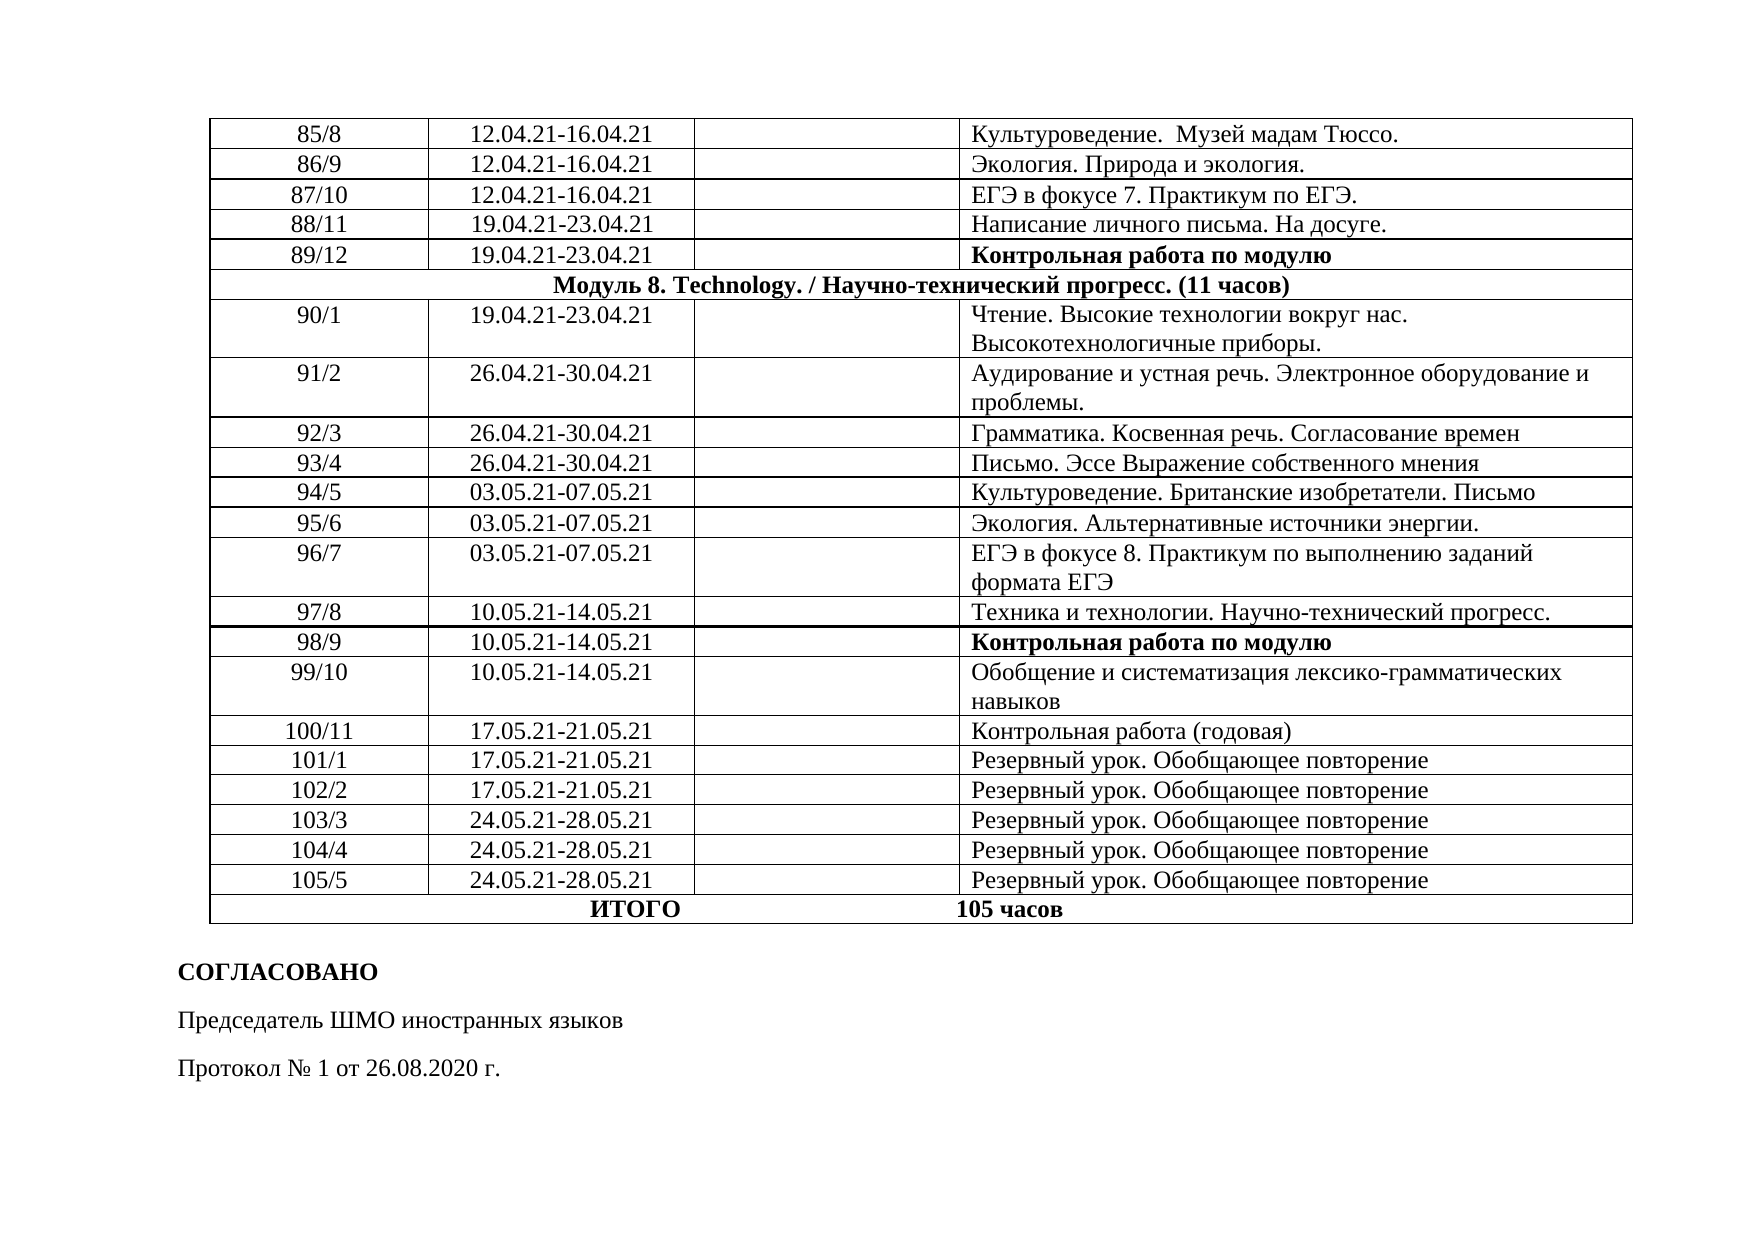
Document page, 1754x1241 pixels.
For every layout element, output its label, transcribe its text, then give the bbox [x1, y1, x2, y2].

table_cell 96/7 [211, 538, 428, 596]
table_cell Резервный урок. Обобщающее повторение [960, 865, 1632, 893]
table_cell 10.05.21-14.05.21 [429, 657, 694, 715]
table_cell 91/2 [211, 358, 428, 416]
table_cell ЕГЭ в фокусе 7. Практикум по ЕГЭ. [960, 180, 1632, 208]
table_cell 17.05.21-21.05.21 [429, 775, 694, 804]
table_cell 10.05.21-14.05.21 [429, 597, 694, 625]
table_cell 24.05.21-28.05.21 [429, 805, 694, 834]
table_cell 85/8 [211, 119, 428, 148]
table_cell Культуроведение. Британские изобретатели. Письмо [960, 478, 1632, 506]
table_cell [695, 746, 959, 774]
text Председатель ШМО иностранных языков [177, 1005, 1665, 1034]
table_cell 92/3 [211, 418, 428, 447]
table_cell ИТОГО 105 часов [211, 895, 1632, 923]
table_cell 102/2 [211, 775, 428, 804]
table_cell 100/11 [211, 716, 428, 744]
table_cell Контрольная работа по модулю [960, 240, 1632, 269]
table_cell [695, 775, 959, 804]
table_cell [695, 538, 959, 596]
table_cell Грамматика. Косвенная речь. Согласование времен [960, 418, 1632, 447]
table_cell [695, 210, 959, 238]
table_cell 17.05.21-21.05.21 [429, 716, 694, 744]
table_cell [695, 628, 959, 656]
table_cell Резервный урок. Обобщающее повторение [960, 805, 1632, 834]
table_cell Написание личного письма. На досуге. [960, 210, 1632, 238]
table_cell 98/9 [211, 628, 428, 656]
table_cell [695, 805, 959, 834]
table_cell 12.04.21-16.04.21 [429, 149, 694, 178]
table_cell [695, 119, 959, 148]
table_cell Чтение. Высокие технологии вокруг нас. Высокотехнологичные приборы. [960, 300, 1632, 357]
table_cell 19.04.21-23.04.21 [429, 240, 694, 269]
table_cell Резервный урок. Обобщающее повторение [960, 835, 1632, 864]
table_cell 10.05.21-14.05.21 [429, 628, 694, 656]
table_cell 26.04.21-30.04.21 [429, 358, 694, 416]
table_cell Экология. Природа и экология. [960, 149, 1632, 178]
text Протокол № 1 от 26.08.2020 г. [177, 1053, 1665, 1082]
table_cell [695, 240, 959, 269]
table_cell 99/10 [211, 657, 428, 715]
table_cell [695, 180, 959, 208]
table_cell 26.04.21-30.04.21 [429, 448, 694, 476]
table_cell 19.04.21-23.04.21 [429, 210, 694, 238]
table_cell [695, 508, 959, 537]
table_cell 24.05.21-28.05.21 [429, 835, 694, 864]
table_cell [695, 358, 959, 416]
table_cell [695, 865, 959, 893]
table_cell 12.04.21-16.04.21 [429, 180, 694, 208]
table_cell 93/4 [211, 448, 428, 476]
table_cell 87/10 [211, 180, 428, 208]
table_cell 101/1 [211, 746, 428, 774]
table_cell [695, 835, 959, 864]
table_cell 104/4 [211, 835, 428, 864]
table_cell 97/8 [211, 597, 428, 625]
table_cell 24.05.21-28.05.21 [429, 865, 694, 893]
table_cell 03.05.21-07.05.21 [429, 538, 694, 596]
table_cell 12.04.21-16.04.21 [429, 119, 694, 148]
table_cell 03.05.21-07.05.21 [429, 508, 694, 537]
table_cell Экология. Альтернативные источники энергии. [960, 508, 1632, 537]
table_cell [695, 597, 959, 625]
table_cell 89/12 [211, 240, 428, 269]
table_cell Аудирование и устная речь. Электронное оборудование и проблемы. [960, 358, 1632, 416]
table_cell 19.04.21-23.04.21 [429, 300, 694, 357]
table_cell Письмо. Эссе Выражение собственного мнения [960, 448, 1632, 476]
table_cell 88/11 [211, 210, 428, 238]
table_cell 95/6 [211, 508, 428, 537]
table_cell [695, 657, 959, 715]
table_cell [695, 300, 959, 357]
table_cell [695, 448, 959, 476]
table_cell [695, 149, 959, 178]
table_cell 94/5 [211, 478, 428, 506]
table_cell Контрольная работа по модулю [960, 628, 1632, 656]
table_cell 90/1 [211, 300, 428, 357]
table_cell ЕГЭ в фокусе 8. Практикум по выполнению заданий формата ЕГЭ [960, 538, 1632, 596]
table_cell 26.04.21-30.04.21 [429, 418, 694, 447]
table_cell Контрольная работа (годовая) [960, 716, 1632, 744]
table_cell Техника и технологии. Научно-технический прогресс. [960, 597, 1632, 625]
table_cell Обобщение и систематизация лексико-грамматических навыков [960, 657, 1632, 715]
table_cell [695, 418, 959, 447]
table_cell 103/3 [211, 805, 428, 834]
table_cell Культуроведение. Музей мадам Тюссо. [960, 119, 1632, 148]
table_cell Модуль 8. Technology. / Научно-технический прогресс. (11 часов) [211, 270, 1632, 299]
text СОГЛАСОВАНО [177, 957, 1665, 986]
table_cell [695, 478, 959, 506]
table_cell 17.05.21-21.05.21 [429, 746, 694, 774]
table_cell 86/9 [211, 149, 428, 178]
table_cell [695, 716, 959, 744]
table_cell 105/5 [211, 865, 428, 893]
table_cell Резервный урок. Обобщающее повторение [960, 746, 1632, 774]
table_cell 03.05.21-07.05.21 [429, 478, 694, 506]
table_cell Резервный урок. Обобщающее повторение [960, 775, 1632, 804]
